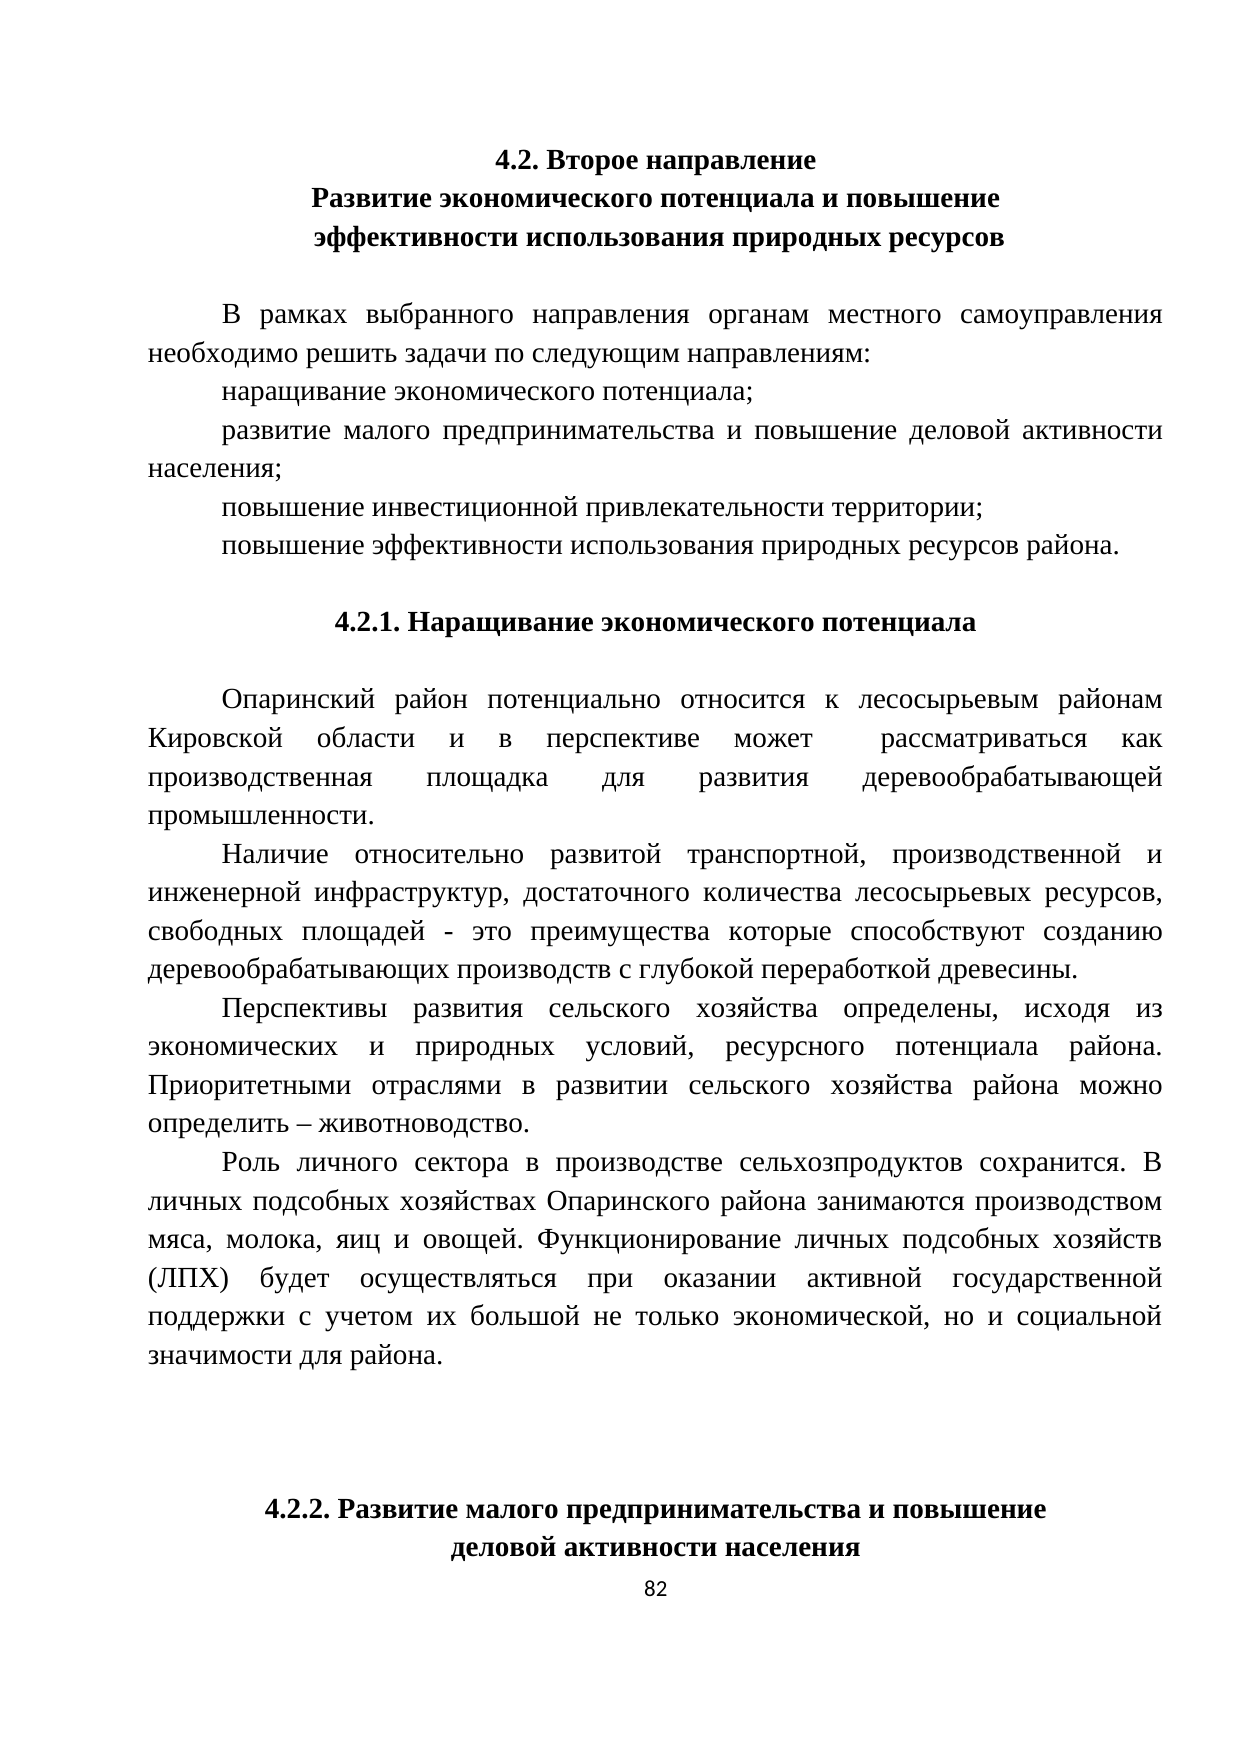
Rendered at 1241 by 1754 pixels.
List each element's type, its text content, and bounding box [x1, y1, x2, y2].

text Наличие относительно развитой транспортной, производственной и инженерной инфраструктур, достаточного количества лесосырьевых ресурсов, свободных площадей - это преимущества которые способствуют созданию деревообрабатывающих производств с глубокой переработкой древесины. [148, 836, 1163, 985]
text Развитие экономического потенциала и повышение [148, 181, 1163, 214]
text 4.2.2. Развитие малого предпринимательства и повышение [148, 1491, 1163, 1524]
text деловой активности населения [148, 1529, 1163, 1563]
text развитие малого предпринимательства и повышение деловой активности населения; [148, 412, 1163, 484]
text Роль личного сектора в производстве сельхозпродуктов сохранится. В личных подсобных хозяйствах Опаринского района занимаются производством мяса, молока, яиц и овощей. Функционирование личных подсобных хозяйств (ЛПХ) будет осуществляться при оказании активной государственной поддержки с учетом их большой не только экономической, но и социальной значимости для района. [148, 1144, 1163, 1370]
text 4.2.1. Наращивание экономического потенциала [148, 604, 1163, 638]
text В рамках выбранного направления органам местного самоуправления необходимо решить задачи по следующим направлениям: [148, 296, 1163, 368]
text Перспективы развития сельского хозяйства определены, исходя из экономических и природных условий, ресурсного потенциала района. Приоритетными отраслями в развитии сельского хозяйства района можно определить – животноводство. [148, 990, 1163, 1139]
text Опаринский район потенциально относится к лесосырьевым районам Кировской области и в перспективе может рассматриваться как производственная площадка для развития деревообрабатывающей промышленности. [148, 682, 1163, 831]
text наращивание экономического потенциала; [148, 373, 1163, 407]
text эффективности использования природных ресурсов [148, 219, 1163, 253]
text повышение эффективности использования природных ресурсов района. [148, 527, 1163, 561]
text 4.2. Второе направление [148, 142, 1163, 176]
text повышение инвестиционной привлекательности территории; [148, 489, 1163, 522]
